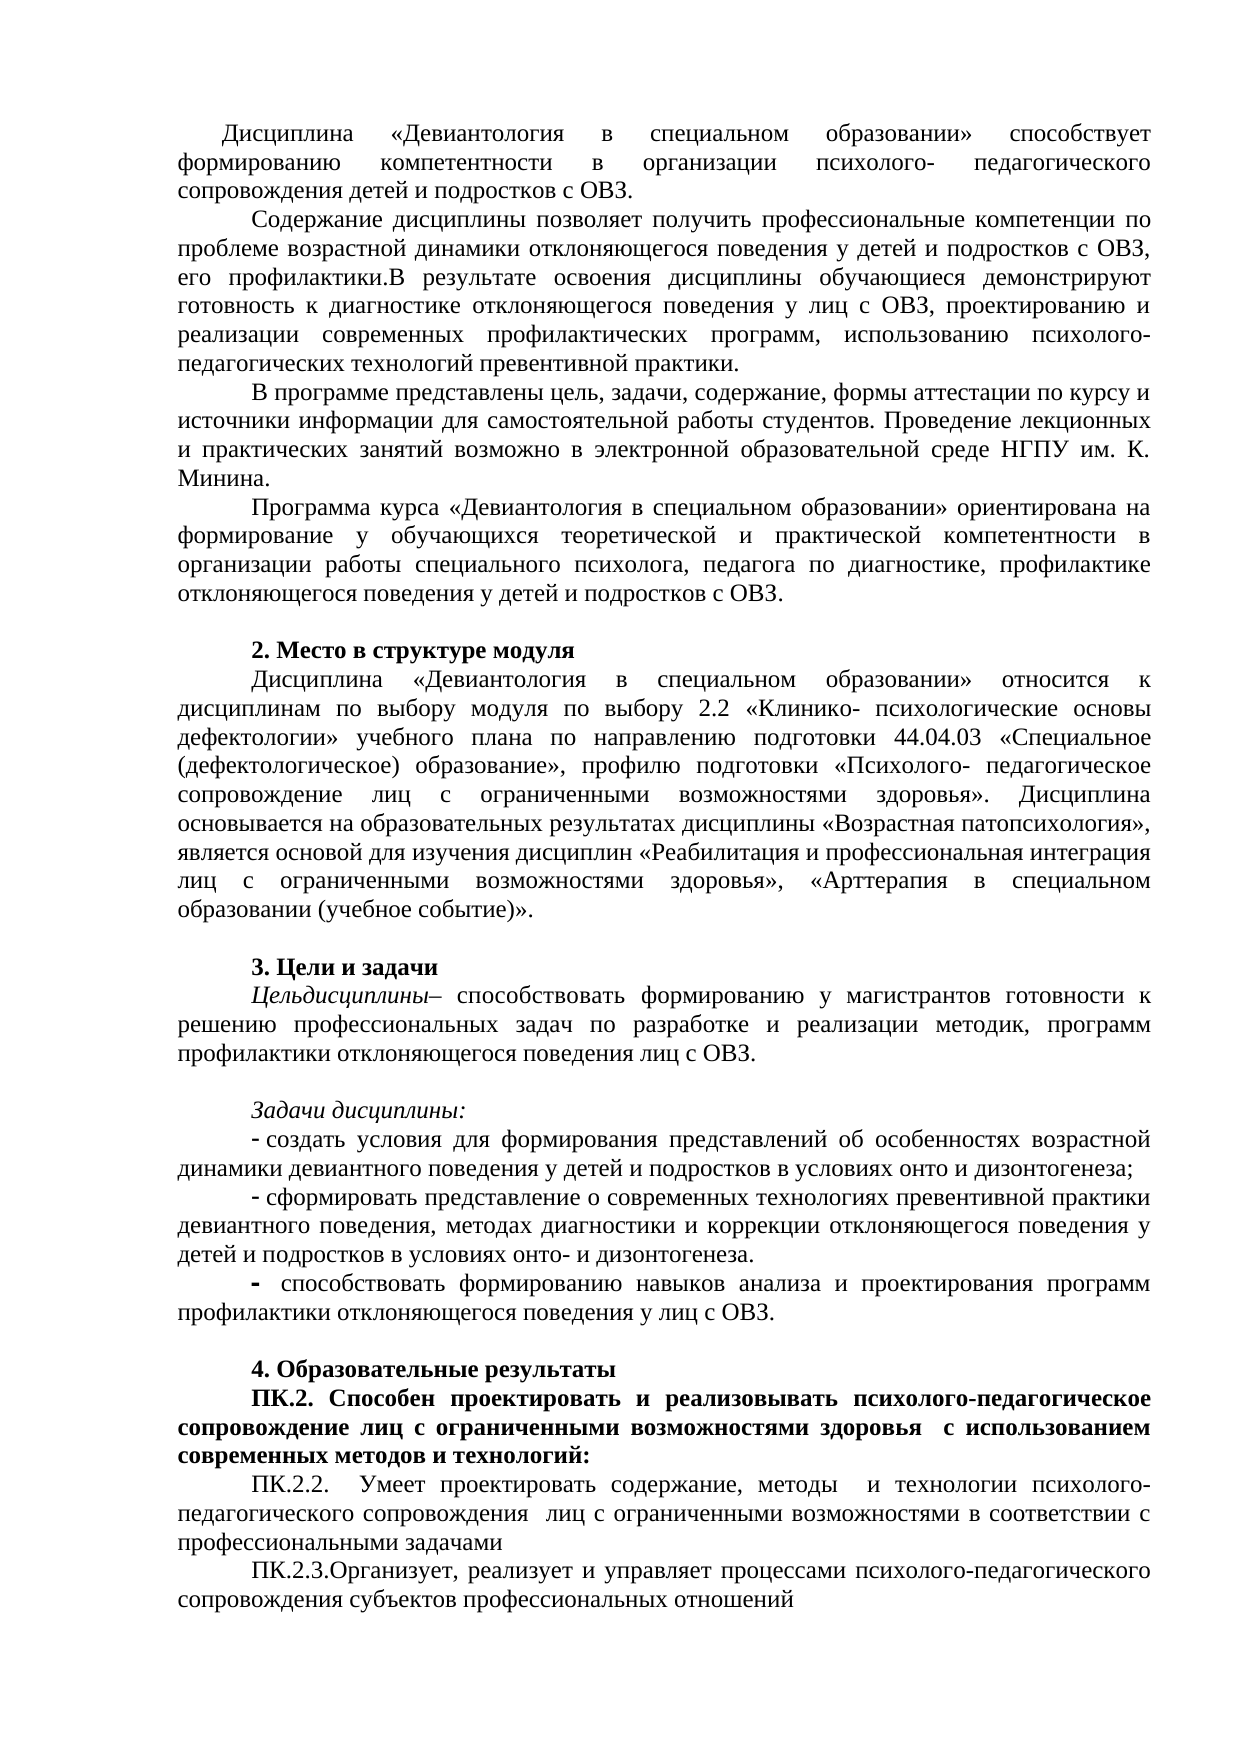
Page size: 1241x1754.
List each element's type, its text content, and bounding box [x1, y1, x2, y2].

list сформировать представление о современных технологиях превентивной практики девиантного поведения, методах диагностики и коррекции отклоняющегося поведения у детей и подростков в условиях онто- и дизонтогенеза. [177, 1182, 1152, 1268]
text Цельдисциплины– способствовать формированию у магистрантов готовности к решению профессиональных задач по разработке и реализации методик, программ профилактики отклоняющегося поведения лиц с ОВЗ. [177, 981, 1152, 1067]
text Задачи дисциплины: [177, 1096, 1152, 1124]
text ПК.2.3.Организует, реализует и управляет процессами психолого-педагогического сопровождения субъектов профессиональных отношений [177, 1556, 1152, 1613]
text Программа курса «Девиантология в специальном образовании» ориентирована на формирование у обучающихся теоретической и практической компетентности в организации работы специального психолога, педагога по диагностике, профилактике отклоняющегося поведения у детей и подростков с ОВЗ. [177, 492, 1152, 607]
text Содержание дисциплины позволяет получить профессиональные компетенции по проблеме возрастной динамики отклоняющегося поведения у детей и подростков с ОВЗ, его профилактики.В результате освоения дисциплины обучающиеся демонстрируют готовность к диагностике отклоняющегося поведения у лиц с ОВЗ, проектированию и реализации современных профилактических программ, использованию психолого- педагогических технологий превентивной практики. [177, 204, 1152, 377]
text 3. Цели и задачи [177, 952, 1152, 981]
text ПК.2.2. Умеет проектировать содержание, методы и технологии психолого-педагогического сопровождения лиц с ограниченными возможностями в соответствии с профессиональными задачами [177, 1469, 1152, 1556]
text 2. Место в структуре модуля [177, 636, 1152, 664]
text В программе представлены цель, задачи, содержание, формы аттестации по курсу и источники информации для самостоятельной работы студентов. Проведение лекционных и практических занятий возможно в электронной образовательной среде НГПУ им. К. Минина. [177, 377, 1152, 492]
list создать условия для формирования представлений об особенностях возрастной динамики девиантного поведения у детей и подростков в условиях онто и дизонтогенеза; [177, 1124, 1152, 1182]
list способствовать формированию навыков анализа и проектирования программ профилактики отклоняющегося поведения у лиц с ОВЗ. [177, 1268, 1152, 1326]
text ПК.2. Способен проектировать и реализовывать психолого-педагогическое сопровождение лиц с ограниченными возможностями здоровья с использованием современных методов и технологий: [177, 1383, 1152, 1469]
text Дисциплина «Девиантология в специальном образовании» способствует формированию компетентности в организации психолого- педагогического сопровождения детей и подростков с ОВЗ. [177, 118, 1152, 204]
text 4. Образовательные результаты [177, 1354, 1152, 1383]
text Дисциплина «Девиантология в специальном образовании» относится к дисциплинам по выбору модуля по выбору 2.2 «Клинико- психологические основы дефектологии» учебного плана по направлению подготовки 44.04.03 «Специальное (дефектологическое) образование», профилю подготовки «Психолого- педагогическое сопровождение лиц с ограниченными возможностями здоровья». Дисциплина основывается на образовательных результатах дисциплины «Возрастная патопсихология», является основой для изучения дисциплин «Реабилитация и профессиональная интеграция лиц с ограниченными возможностями здоровья», «Арттерапия в специальном образовании (учебное событие)». [177, 664, 1152, 923]
